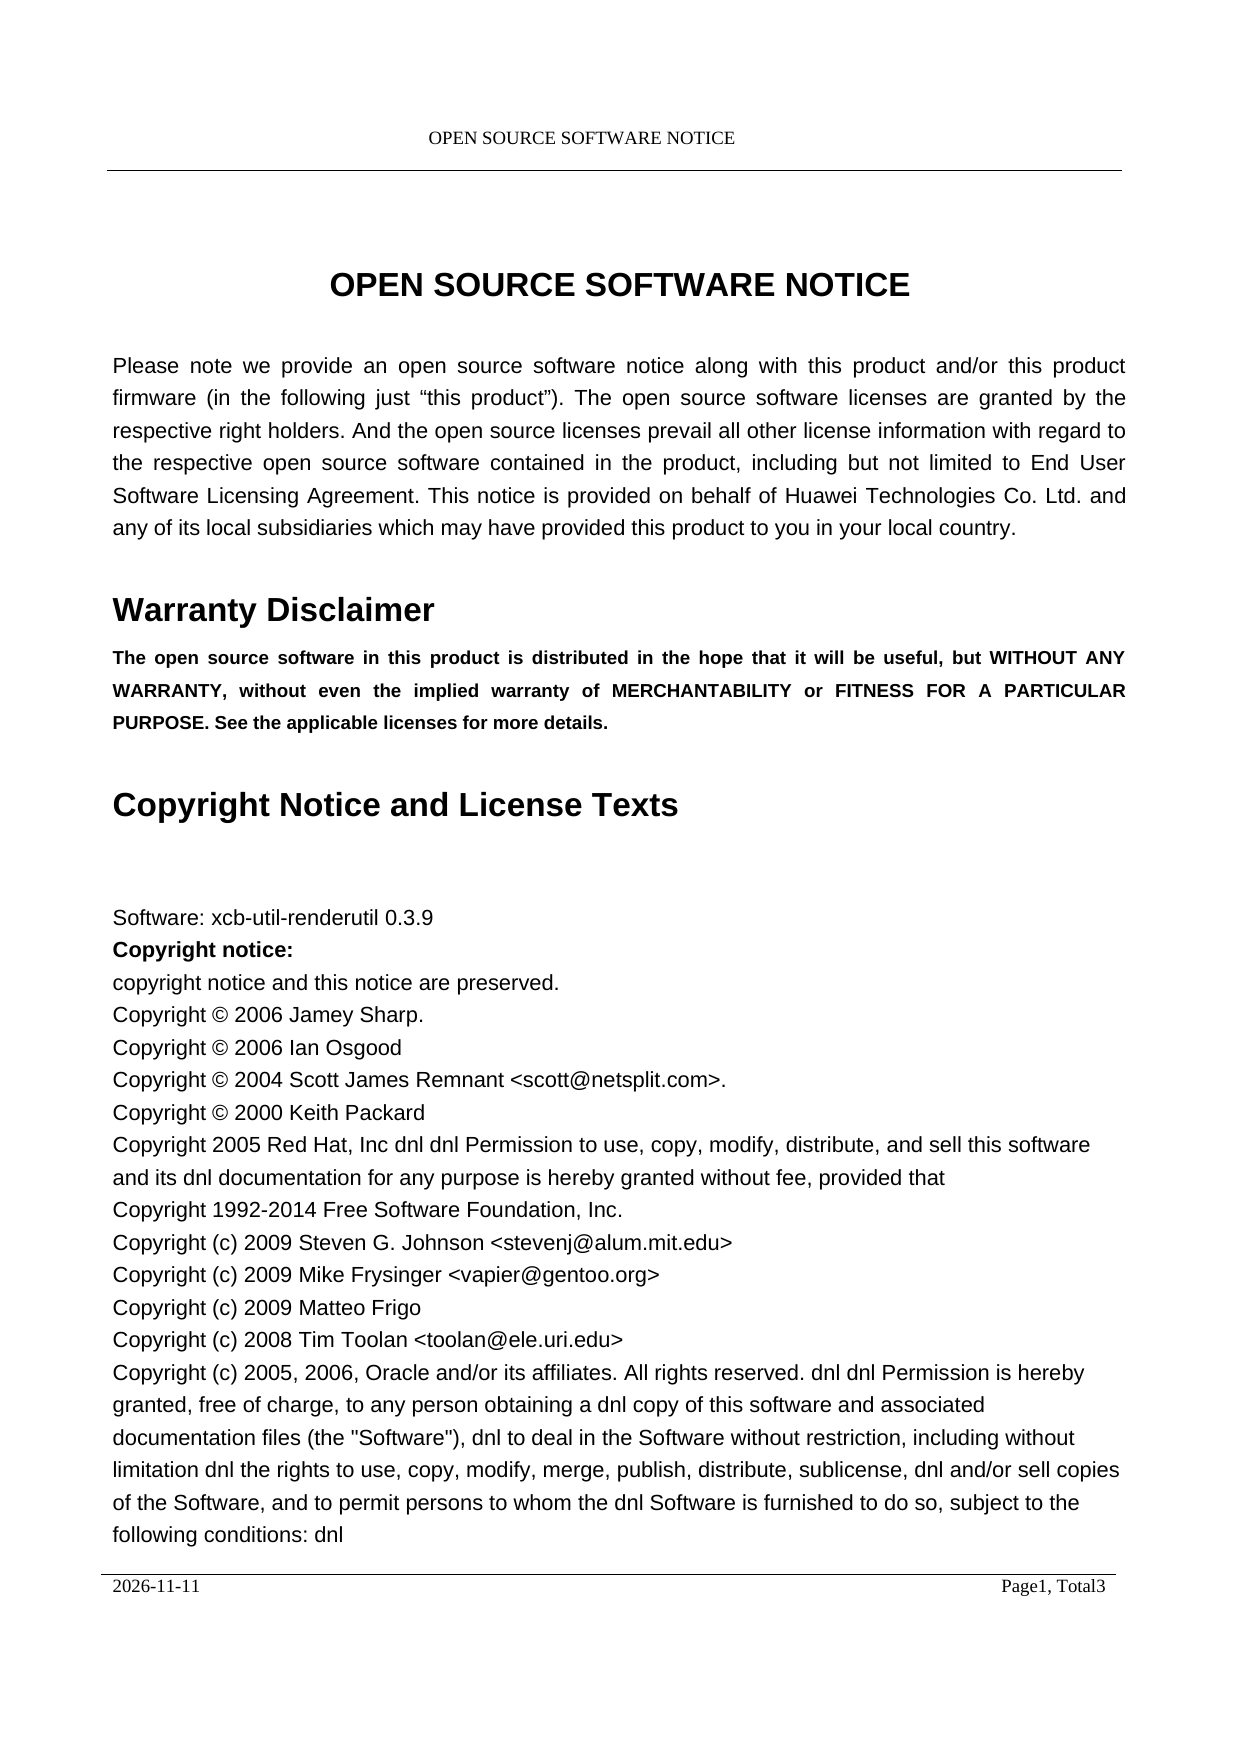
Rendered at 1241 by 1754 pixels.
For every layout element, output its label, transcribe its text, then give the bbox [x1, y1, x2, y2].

text Copyright (c) 2009 Mike Frysinger <vapier@gentoo.org> [112, 1258, 1128, 1291]
text Copyright 2005 Red Hat, Inc dnl dnl Permission to use, copy, modify, distribute, and sell this software and its dnl documentation for any purpose is hereby granted without fee, provided that [112, 1128, 1128, 1193]
text The open source software in this product is distributed in the hope that it will be useful, but WITHOUT ANY WARRANTY, without even the implied warranty of MERCHANTABILITY or FITNESS FOR A PARTICULAR PURPOSE. See the applicable licenses for more details. [112, 641, 1128, 739]
text Copyright (c) 2008 Tim Toolan <toolan@ele.uri.edu> [112, 1323, 1128, 1356]
text Copyright © 2006 Ian Osgood [112, 1031, 1128, 1063]
text Software: xcb-util-renderutil 0.3.9 [112, 901, 1128, 933]
text Copyright 1992-2014 Free Software Foundation, Inc. [112, 1193, 1128, 1226]
text Please note we provide an open source software notice along with this product and/or this product firmware (in the following just “this product”). The open source software licenses are granted by the respective right holders. And the open source licenses prevail all other license information with regard to the respective open source software contained in the product, including but not limited to End User Software Licensing Agreement. This notice is provided on behalf of Huawei Technologies Co. Ltd. and any of its local subsidiaries which may have provided this product to you in your local country. [112, 349, 1128, 544]
text Copyright (c) 2005, 2006, Oracle and/or its affiliates. All rights reserved. dnl dnl Permission is hereby granted, free of charge, to any person obtaining a dnl copy of this software and associated documentation files (the "Software"), dnl to deal in the Software without restriction, including without limitation dnl the rights to use, copy, modify, merge, publish, distribute, sublicense, dnl and/or sell copies of the Software, and to permit persons to whom the dnl Software is furnished to do so, subject to the following conditions: dnl [112, 1356, 1128, 1551]
text Copyright Notice and License Texts [112, 771, 1128, 836]
text Copyright © 2000 Keith Packard [112, 1096, 1128, 1128]
text OPEN SOURCE SOFTWARE NOTICE [112, 251, 1128, 316]
text copyright notice and this notice are preserved. [112, 966, 1128, 998]
text Copyright © 2006 Jamey Sharp. [112, 998, 1128, 1031]
text Warranty Disclaimer [112, 576, 1128, 641]
text Copyright (c) 2009 Steven G. Johnson <stevenj@alum.mit.edu> [112, 1226, 1128, 1258]
text Copyright (c) 2009 Matteo Frigo [112, 1291, 1128, 1323]
text Copyright notice: [112, 933, 1128, 966]
text Copyright © 2004 Scott James Remnant <scott@netsplit.com>. [112, 1063, 1128, 1096]
